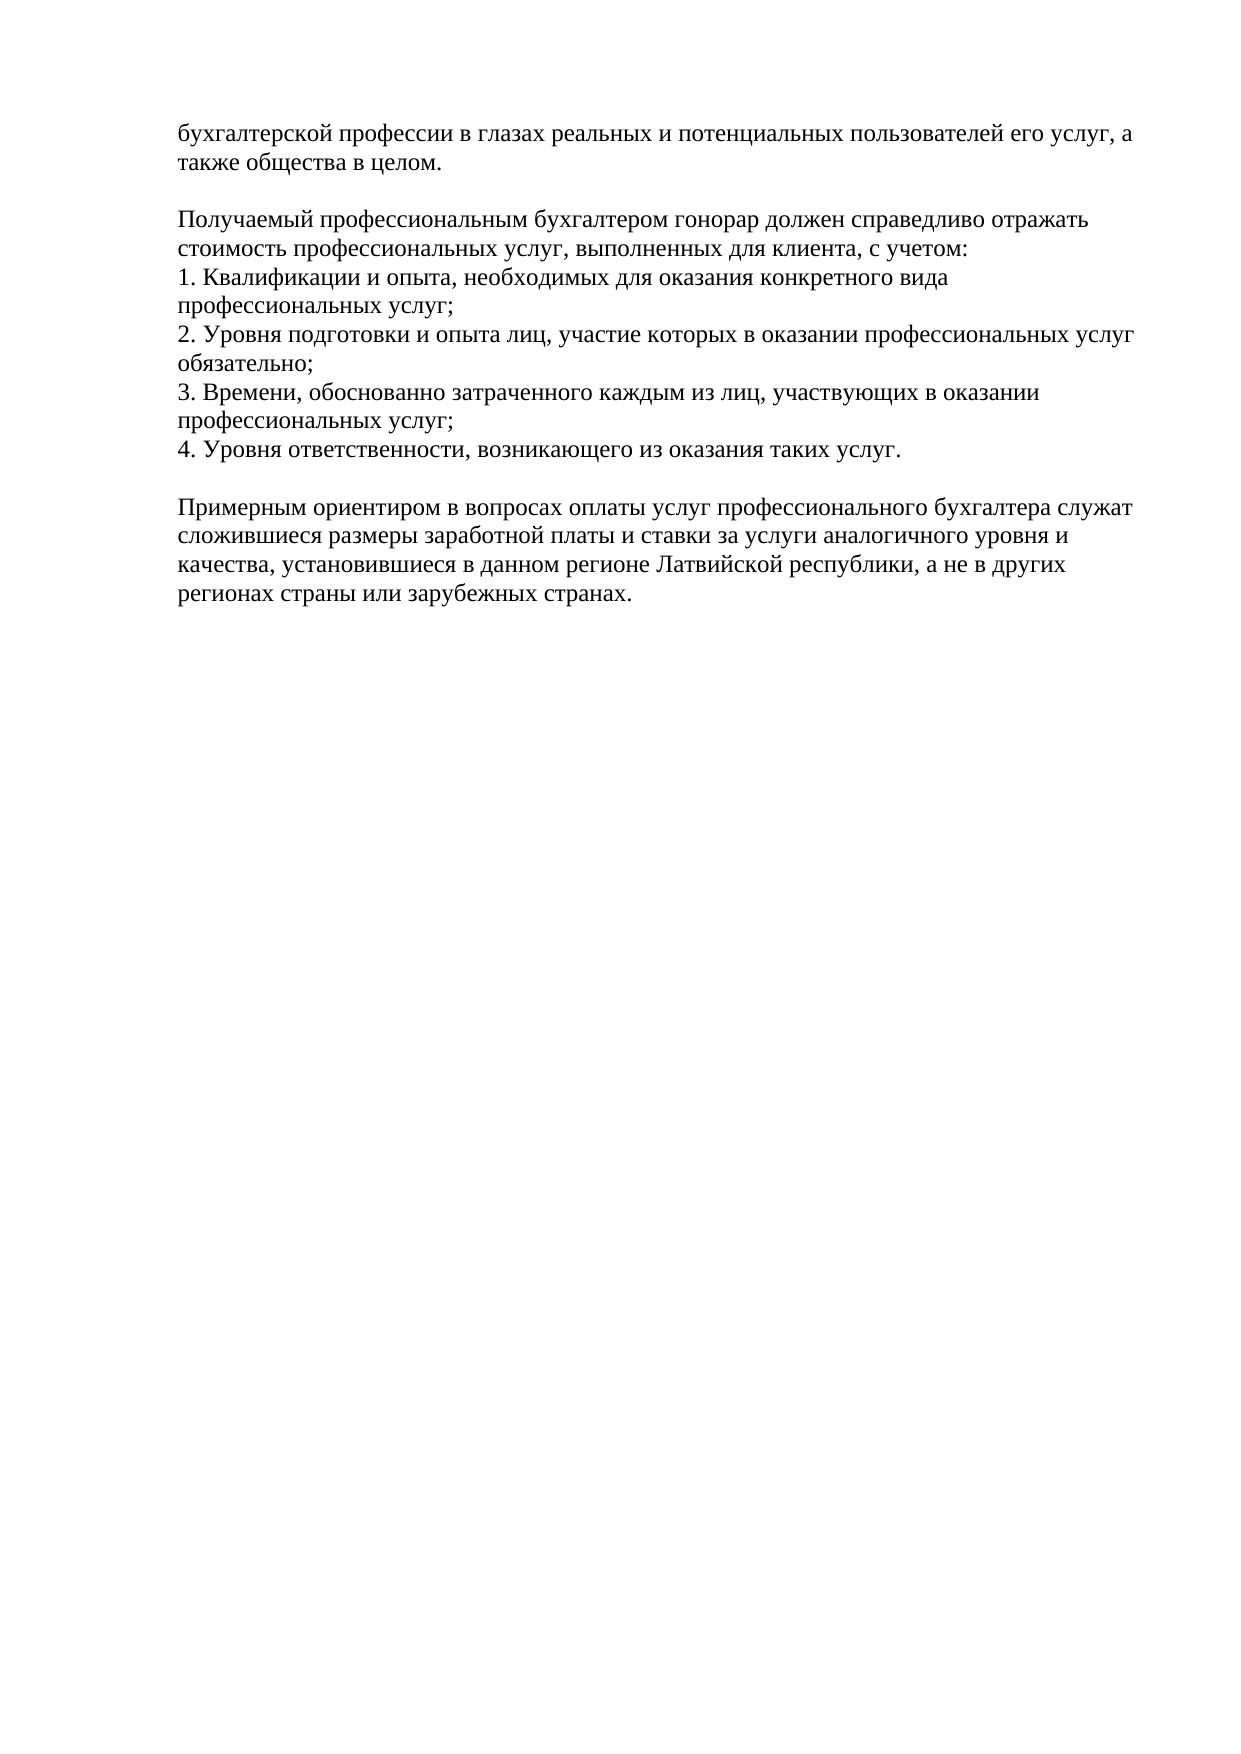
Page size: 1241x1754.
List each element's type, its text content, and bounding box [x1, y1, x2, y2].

text Примерным ориентиром в вопросах оплаты услуг профессионального бухгалтера служат сложившиеся размеры заработной платы и ставки за услуги аналогичного уровня и качества, установившиеся в данном регионе Латвийской республики, а не в других регионах страны или зарубежных странах. [177, 492, 1152, 607]
text Получаемый профессиональным бухгалтером гонорар должен справедливо отражать стоимость профессиональных услуг, выполненных для клиента, с учетом: [177, 204, 1152, 262]
text 1. Квалификации и опыта, необходимых для оказания конкретного вида профессиональных услуг; [177, 262, 1152, 319]
text 3. Времени, обоснованно затраченного каждым из лиц, участвующих в оказании профессиональных услуг; [177, 377, 1152, 434]
text 4. Уровня ответственности, возникающего из оказания таких услуг. [177, 434, 1152, 463]
text 2. Уровня подготовки и опыта лиц, участие которых в оказании профессиональных услуг обязательно; [177, 319, 1152, 377]
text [177, 118, 1152, 176]
